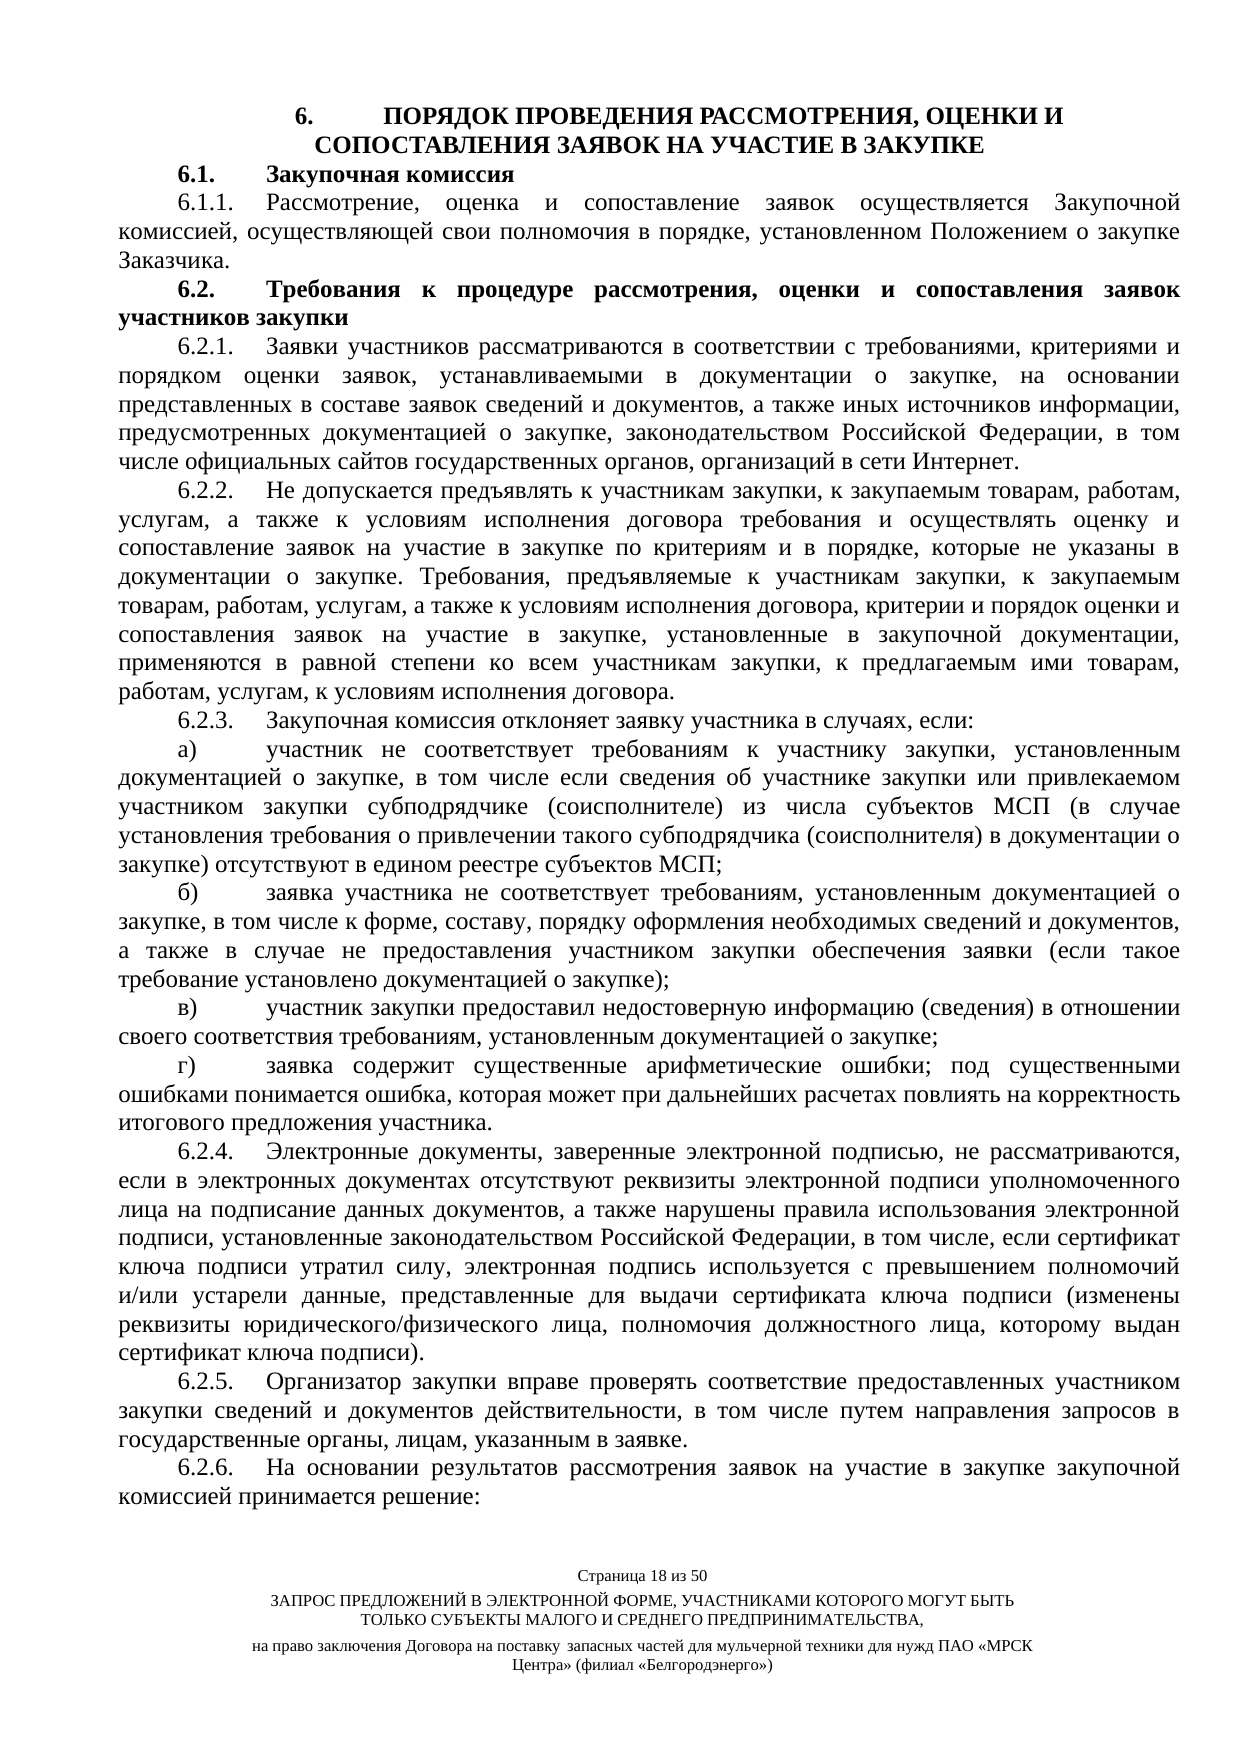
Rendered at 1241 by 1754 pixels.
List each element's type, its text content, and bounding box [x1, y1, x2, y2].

subtitle Закупочная комиссия отклоняет заявку участника в случаях, если: [118, 705, 1181, 734]
subtitle На основании результатов рассмотрения заявок на участие в закупке закупочной комиссией принимается решение: [118, 1452, 1181, 1510]
subtitle ПОРЯДОК ПРОВЕДЕНИЯ РАССМОТРЕНИЯ, ОЦЕНКИ И СОПОСТАВЛЕНИЯ ЗАЯВОК НА УЧАСТИЕ В ЗАКУПКЕ [118, 101, 1181, 159]
subtitle Заявки участников рассматриваются в соответствии с требованиями, критериями и порядком оценки заявок, устанавливаемыми в документации о закупке, на основании представленных в составе заявок сведений и документов, а также иных источников информации, предусмотренных документацией о закупке, законодательством Российской Федерации, в том числе официальных сайтов государственных органов, организаций в сети Интернет. [118, 331, 1181, 475]
list заявка содержит существенные арифметические ошибки; под существенными ошибками понимается ошибка, которая может при дальнейших расчетах повлиять на корректность итогового предложения участника. [118, 1050, 1181, 1136]
list участник закупки предоставил недостоверную информацию (сведения) в отношении своего соответствия требованиям, установленным документацией о закупке; [118, 992, 1181, 1050]
list заявка участника не соответствует требованиям, установленным документацией о закупке, в том числе к форме, составу, порядку оформления необходимых сведений и документов, а также в случае не предоставления участником закупки обеспечения заявки (если такое требование установлено документацией о закупке); [118, 877, 1181, 992]
subtitle Закупочная комиссия [118, 159, 1181, 187]
subtitle Требования к процедуре рассмотрения, оценки и сопоставления заявок участников закупки [118, 274, 1181, 331]
subtitle Электронные документы, заверенные электронной подписью, не рассматриваются, если в электронных документах отсутствуют реквизиты электронной подписи уполномоченного лица на подписание данных документов, а также нарушены правила использования электронной подписи, установленные законодательством Российской Федерации, в том числе, если сертификат ключа подписи утратил силу, электронная подпись используется с превышением полномочий и/или устарели данные, представленные для выдачи сертификата ключа подписи (изменены реквизиты юридического/физического лица, полномочия должностного лица, которому выдан сертификат ключа подписи). [118, 1136, 1181, 1366]
subtitle Организатор закупки вправе проверять соответствие предоставленных участником закупки сведений и документов действительности, в том числе путем направления запросов в государственные органы, лицам, указанным в заявке. [118, 1366, 1181, 1452]
subtitle Рассмотрение, оценка и сопоставление заявок осуществляется Закупочной комиссией, осуществляющей свои полномочия в порядке, установленном Положением о закупке Заказчика. [118, 187, 1181, 274]
subtitle Не допускается предъявлять к участникам закупки, к закупаемым товарам, работам, услугам, а также к условиям исполнения договора требования и осуществлять оценку и сопоставление заявок на участие в закупке по критериям и в порядке, которые не указаны в документации о закупке. Требования, предъявляемые к участникам закупки, к закупаемым товарам, работам, услугам, а также к условиям исполнения договора, критерии и порядок оценки и сопоставления заявок на участие в закупке, установленные в закупочной документации, применяются в равной степени ко всем участникам закупки, к предлагаемым ими товарам, работам, услугам, к условиям исполнения договора. [118, 475, 1181, 705]
list участник не соответствует требованиям к участнику закупки, установленным документацией о закупке, в том числе если сведения об участнике закупки или привлекаемом участником закупки субподрядчике (соисполнителе) из числа субъектов МСП (в случае установления требования о привлечении такого субподрядчика (соисполнителя) в документации о закупке) отсутствуют в едином реестре субъектов МСП; [118, 734, 1181, 877]
